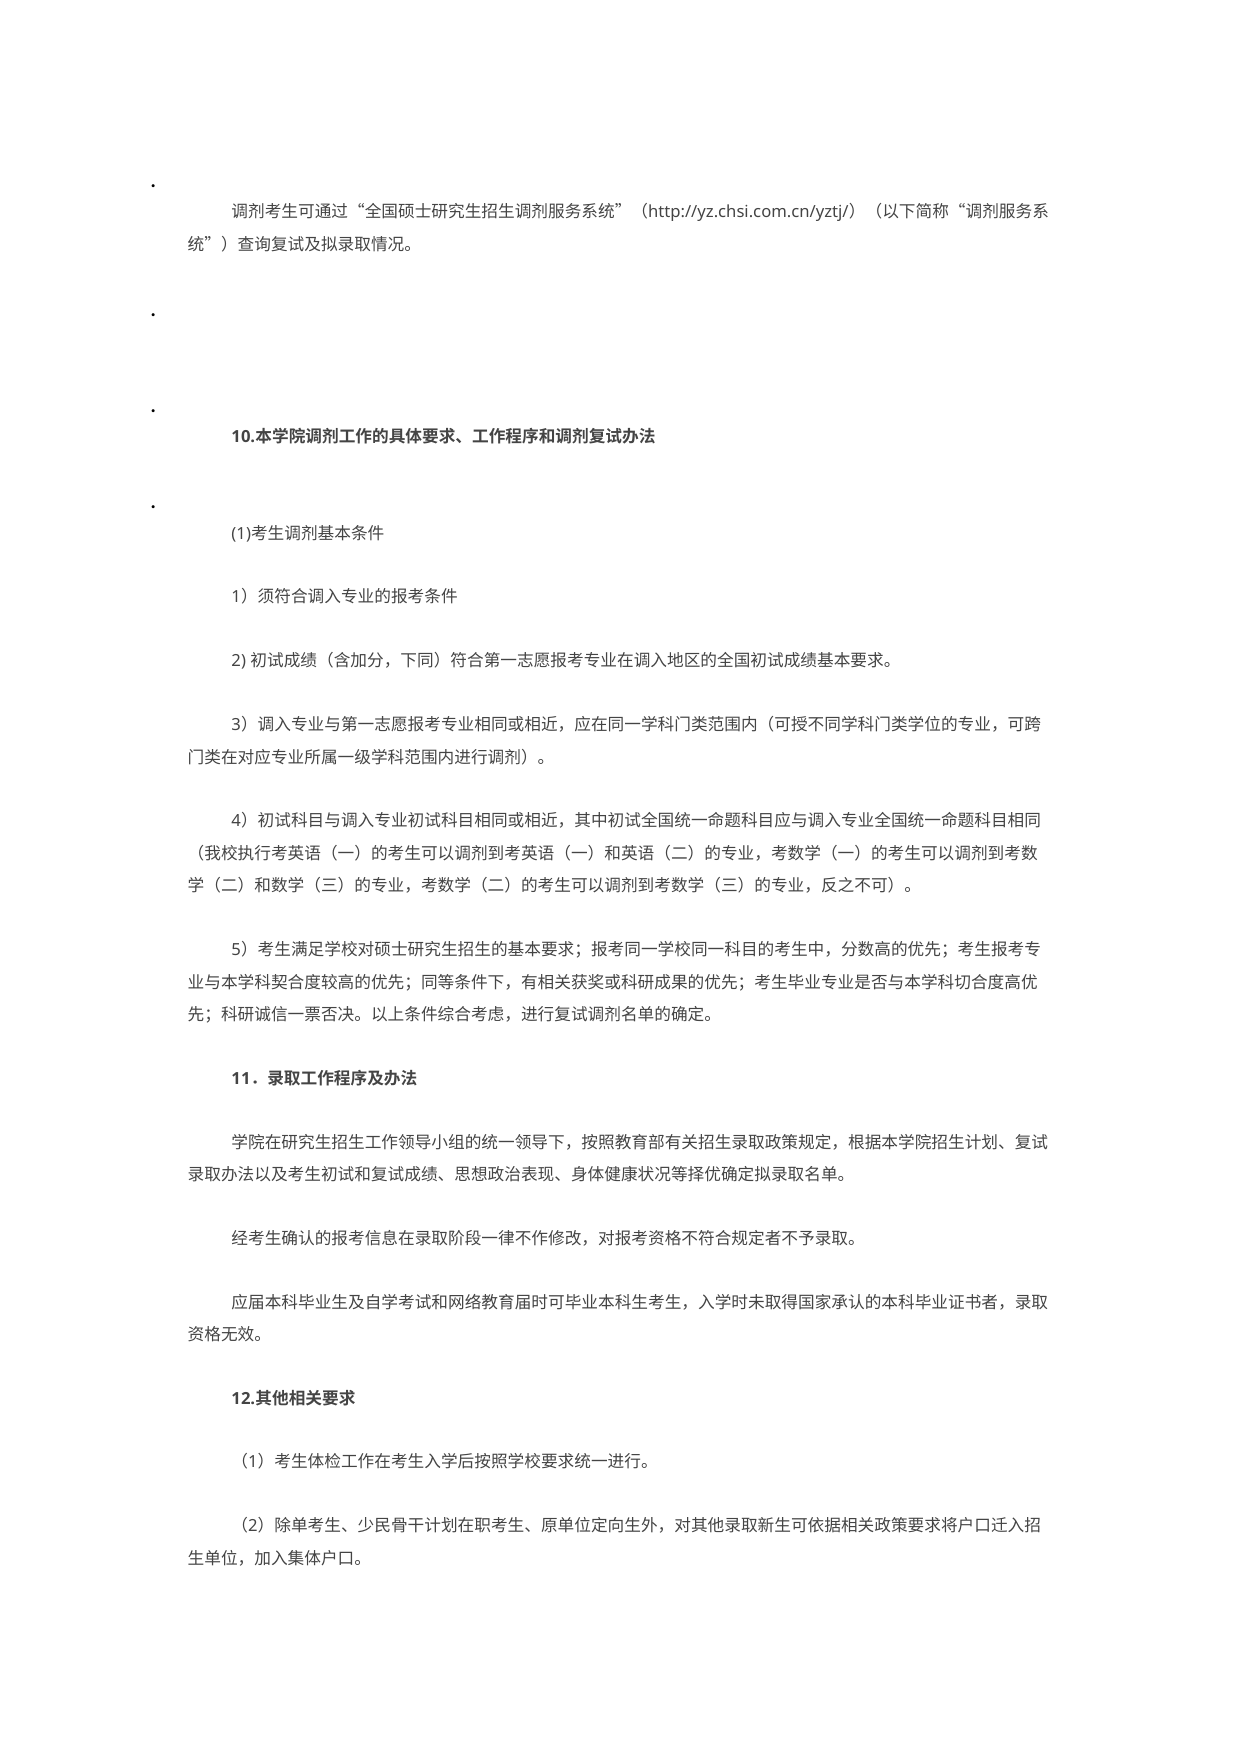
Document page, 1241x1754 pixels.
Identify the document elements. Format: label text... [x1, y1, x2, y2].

text 4）初试科目与调入专业初试科目相同或相近，其中初试全国统一命题科目应与调入专业全国统一命题科目相同（我校执行考英语（一）的考生可以调剂到考英语（一）和英语（二）的专业，考数学（一）的考生可以调剂到考数学（二）和数学（三）的专业，考数学（二）的考生可以调剂到考数学（三）的专业，反之不可）。 [187, 803, 1053, 901]
text 应届本科毕业生及自学考试和网络教育届时可毕业本科生考生，入学时未取得国家承认的本科毕业证书者，录取资格无效。 [187, 1284, 1053, 1349]
text 12.其他相关要求 [187, 1381, 1053, 1413]
text 1）须符合调入专业的报考条件 [187, 579, 1053, 612]
text 5）考生满足学校对硕士研究生招生的基本要求；报考同一学校同一科目的考生中，分数高的优先；考生报考专业与本学科契合度较高的优先；同等条件下，有相关获奖或科研成果的优先；考生毕业专业是否与本学科切合度高优先；科研诚信一票否决。以上条件综合考虑，进行复试调剂名单的确定。 [187, 932, 1053, 1029]
text 3）调入专业与第一志愿报考专业相同或相近，应在同一学科门类范围内（可授不同学科门类学位的专业，可跨门类在对应专业所属一级学科范围内进行调剂）。 [187, 707, 1053, 772]
text 调剂考生可通过“全国硕士研究生招生调剂服务系统”（http://yz.chsi.com.cn/yztj/）（以下简称“调剂服务系统”）查询复试及拟录取情况。 [187, 194, 1053, 259]
text 10.本学院调剂工作的具体要求、工作程序和调剂复试办法 [187, 419, 1053, 452]
text （1）考生体检工作在考生入学后按照学校要求统一进行。 [187, 1444, 1053, 1477]
text 经考生确认的报考信息在录取阶段一律不作修改，对报考资格不符合规定者不予录取。 [187, 1221, 1053, 1253]
text (1)考生调剂基本条件 [187, 516, 1053, 548]
text （2）除单考生、少民骨干计划在职考生、原单位定向生外，对其他录取新生可依据相关政策要求将户口迁入招生单位，加入集体户口。 [187, 1508, 1053, 1573]
text 2) 初试成绩（含加分，下同）符合第一志愿报考专业在调入地区的全国初试成绩基本要求。 [187, 643, 1053, 676]
text 11．录取工作程序及办法 [187, 1061, 1053, 1093]
text 学院在研究生招生工作领导小组的统一领导下，按照教育部有关招生录取政策规定，根据本学院招生计划、复试录取办法以及考生初试和复试成绩、思想政治表现、身体健康状况等择优确定拟录取名单。 [187, 1124, 1053, 1189]
